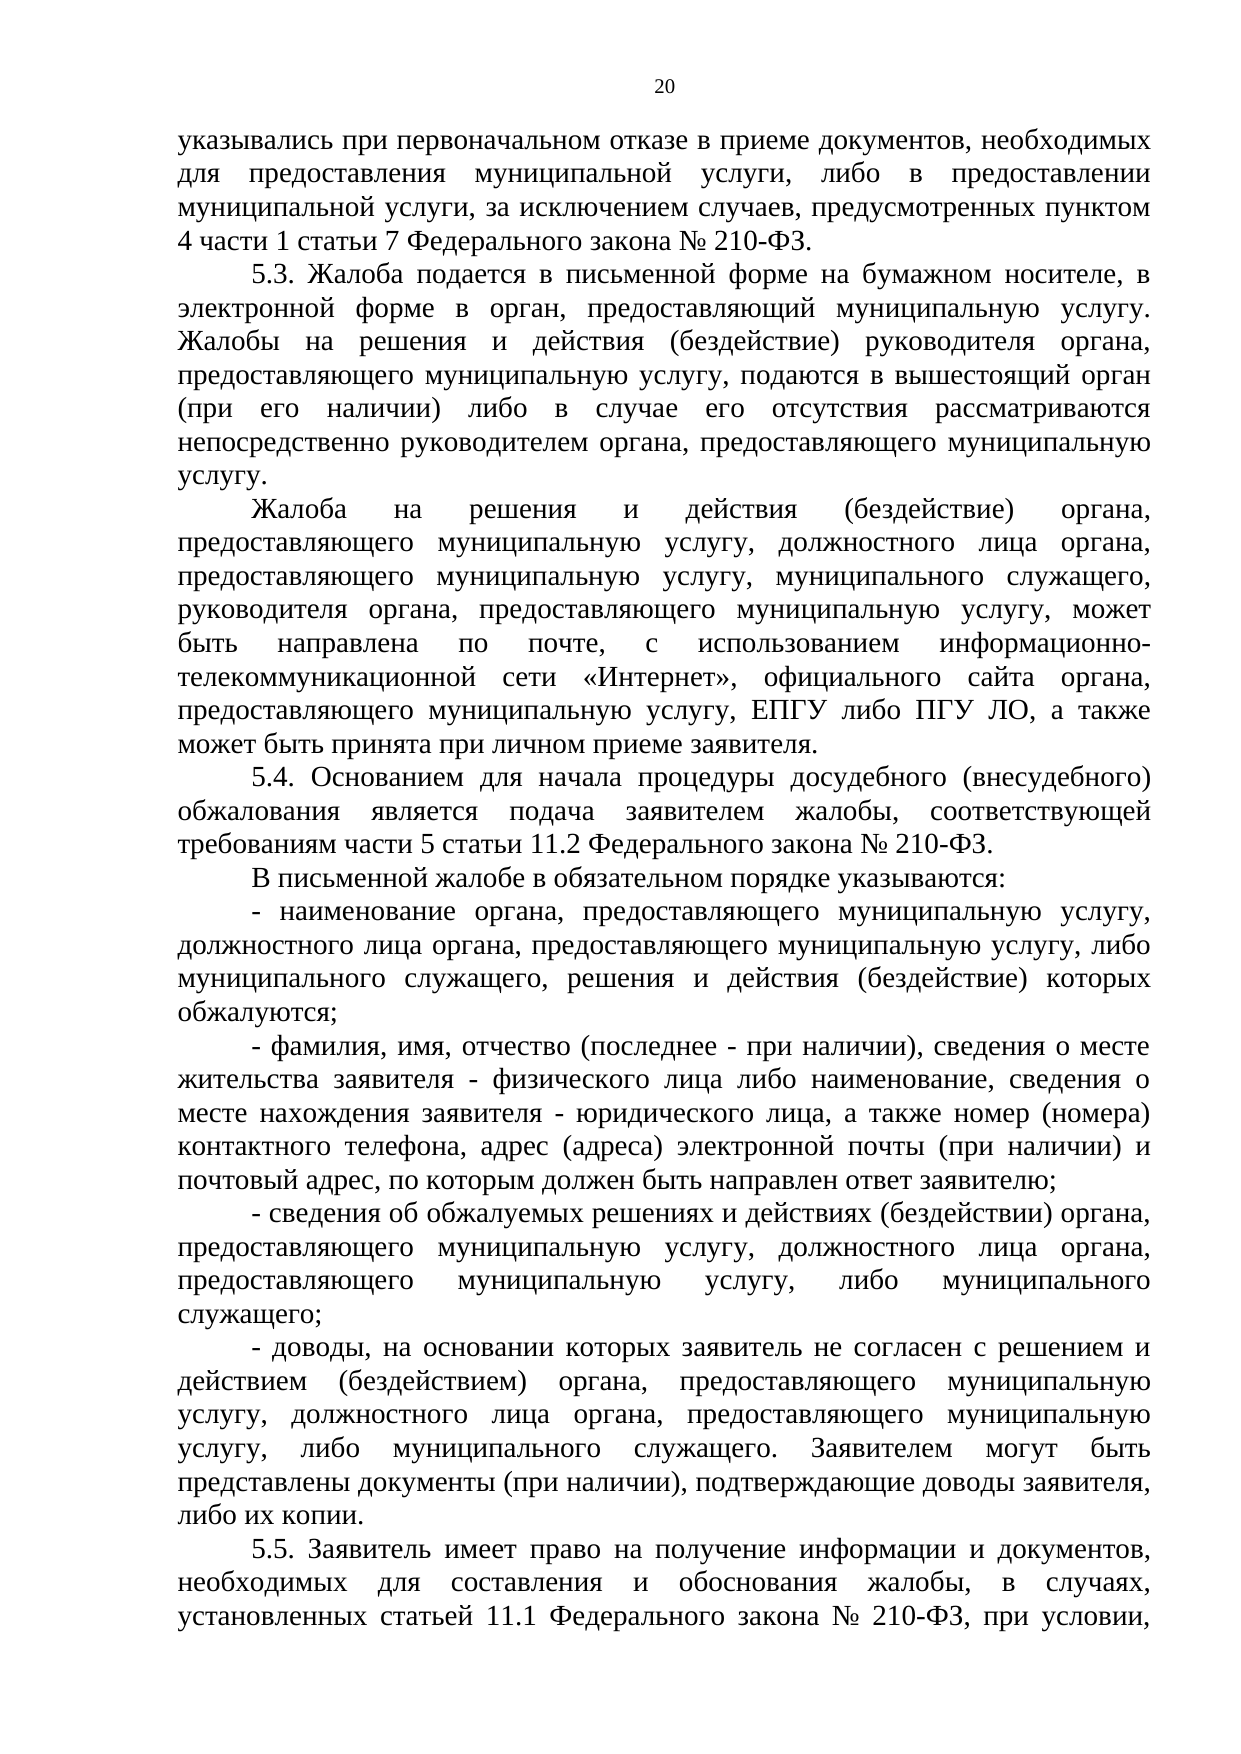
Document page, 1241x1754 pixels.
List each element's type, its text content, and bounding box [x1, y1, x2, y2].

text 5.4. Основанием для начала процедуры досудебного (внесудебного) обжалования является подача заявителем жалобы, соответствующей требованиям части 5 статьи 11.2 Федерального закона № 210-ФЗ. [177, 759, 1152, 860]
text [177, 122, 1152, 256]
text Жалоба на решения и действия (бездействие) органа, предоставляющего муниципальную услугу, должностного лица органа, предоставляющего муниципальную услугу, муниципального служащего, руководителя органа, предоставляющего муниципальную услугу, может быть направлена по почте, с использованием информационно-телекоммуникационной сети «Интернет», официального сайта органа, предоставляющего муниципальную услугу, ЕПГУ либо ПГУ ЛО, а также может быть принята при личном приеме заявителя. [177, 491, 1152, 759]
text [177, 1531, 1152, 1631]
text - наименование органа, предоставляющего муниципальную услугу, должностного лица органа, предоставляющего муниципальную услугу, либо муниципального служащего, решения и действия (бездействие) которых обжалуются; [177, 893, 1152, 1028]
text В письменной жалобе в обязательном порядке указываются: [177, 860, 1152, 893]
text - сведения об обжалуемых решениях и действиях (бездействии) органа, предоставляющего муниципальную услугу, должностного лица органа, предоставляющего муниципальную услугу, либо муниципального служащего; [177, 1195, 1152, 1329]
text - фамилия, имя, отчество (последнее - при наличии), сведения о месте жительства заявителя - физического лица либо наименование, сведения о месте нахождения заявителя - юридического лица, а также номер (номера) контактного телефона, адрес (адреса) электронной почты (при наличии) и почтовый адрес, по которым должен быть направлен ответ заявителю; [177, 1028, 1152, 1195]
text 5.3. Жалоба подается в письменной форме на бумажном носителе, в электронной форме в орган, предоставляющий муниципальную услугу. Жалобы на решения и действия (бездействие) руководителя органа, предоставляющего муниципальную услугу, подаются в вышестоящий орган (при его наличии) либо в случае его отсутствия рассматриваются непосредственно руководителем органа, предоставляющего муниципальную услугу. [177, 256, 1152, 491]
text - доводы, на основании которых заявитель не согласен с решением и действием (бездействием) органа, предоставляющего муниципальную услугу, должностного лица органа, предоставляющего муниципальную услугу, либо муниципального служащего. Заявителем могут быть представлены документы (при наличии), подтверждающие доводы заявителя, либо их копии. [177, 1329, 1152, 1531]
